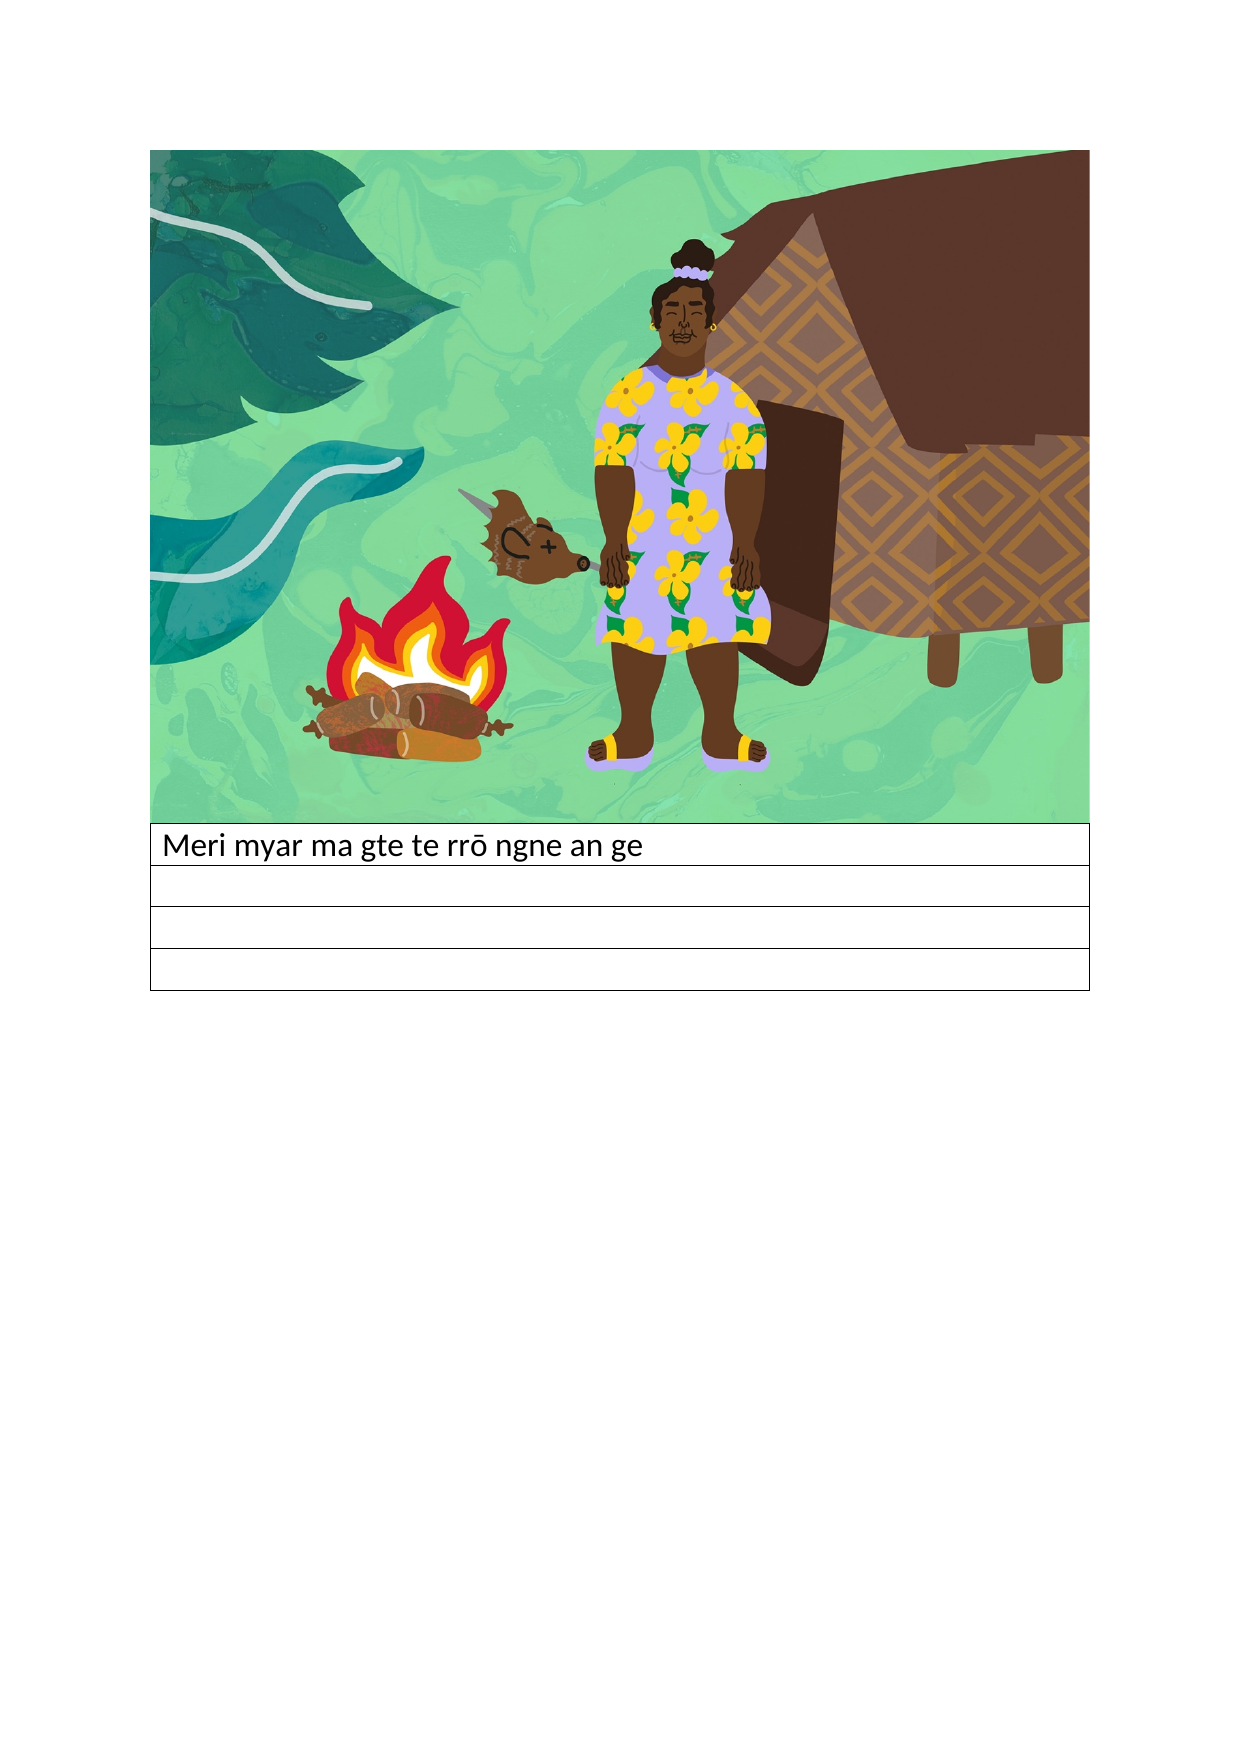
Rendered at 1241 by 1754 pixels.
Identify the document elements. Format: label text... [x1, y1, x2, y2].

table_header Meri myar ma gte te rrō ngne an ge [151, 824, 1089, 864]
table_cell [151, 866, 1089, 906]
picture [150, 150, 1090, 823]
table_cell [151, 949, 1089, 990]
table_cell [151, 907, 1089, 948]
